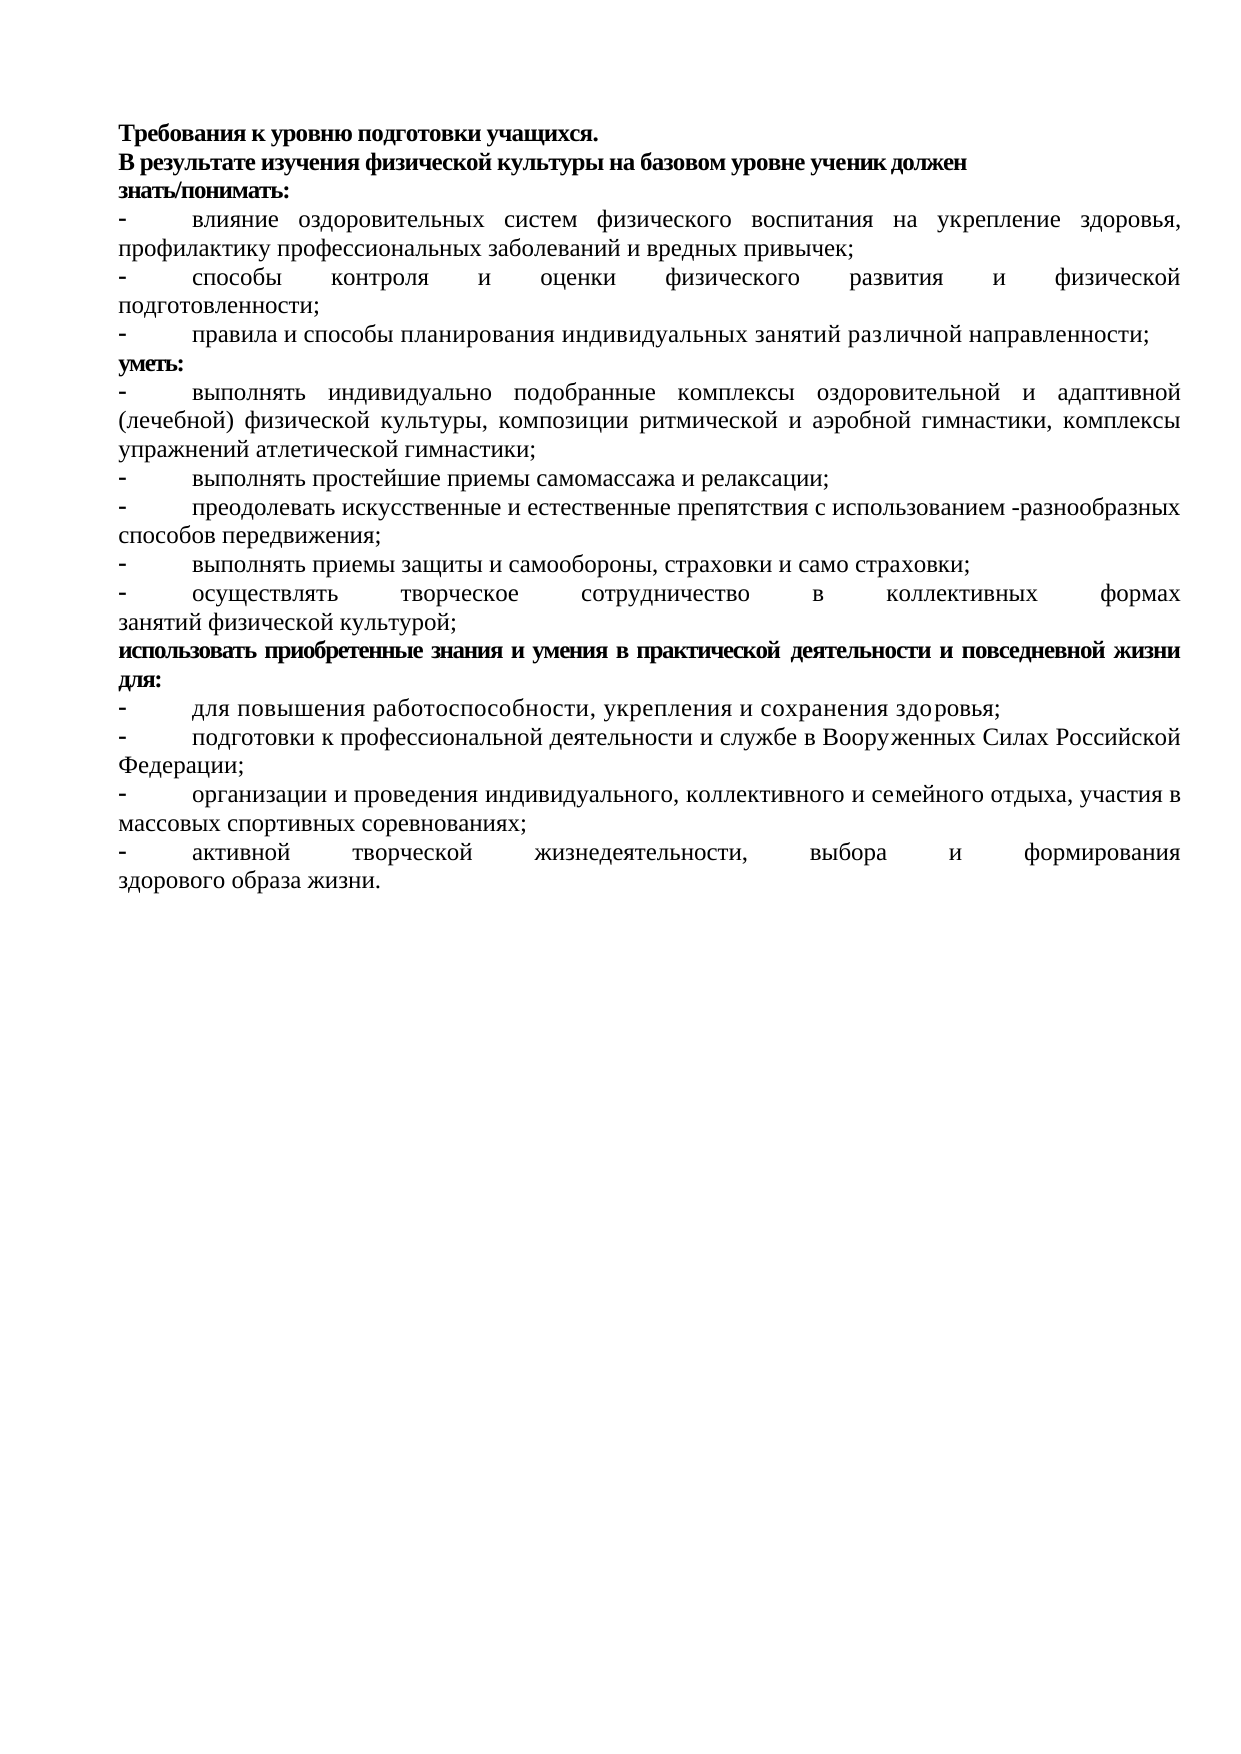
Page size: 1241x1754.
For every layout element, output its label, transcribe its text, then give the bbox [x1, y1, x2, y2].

text В результате изучения физической культуры на базовом уровне ученик должен [118, 147, 1181, 176]
list подготовки к профессиональной деятельности и службе в Вооруженных Силах Российской Федерации; [118, 722, 1181, 779]
list для повышения работоспособности, укрепления и сохранения здоровья; [118, 693, 1181, 722]
text использовать приобретенные знания и умения в практической деятельности и повседневной жизни для: [118, 636, 1181, 693]
list преодолевать искусственные и естественные препятствия с использованием -разнообразных способов передвижения; [118, 492, 1181, 549]
text знать/понимать: [118, 176, 1181, 204]
text Требования к уровню подготовки учащихся. [118, 118, 1181, 147]
list активной творческой жизнедеятельности, выбора и формирования здорового образа жизни. [118, 837, 1181, 894]
text уметь: [118, 348, 1181, 377]
list правила и способы планирования индивидуальных занятий различной направленности; [118, 319, 1181, 348]
list влияние оздоровительных систем физического воспитания на укрепление здоровья, профилактику профессиональных заболеваний и вредных привычек; [118, 204, 1181, 262]
list организации и проведения индивидуального, коллективного и семейного отдыха, участия в массовых спортивных соревнованиях; [118, 779, 1181, 837]
list выполнять простейшие приемы самомассажа и релаксации; [118, 463, 1181, 492]
list способы контроля и оценки физического развития и физической подготовленности; [118, 262, 1181, 319]
list выполнять приемы защиты и самообороны, страховки и само страховки; [118, 549, 1181, 578]
list выполнять индивидуально подобранные комплексы оздоровительной и адаптивной (лечебной) физической культуры, композиции ритмической и аэробной гимнастики, комплексы упражнений атлетической гимнастики; [118, 377, 1181, 463]
list осуществлять творческое сотрудничество в коллективных формах занятий физической культурой; [118, 578, 1181, 636]
